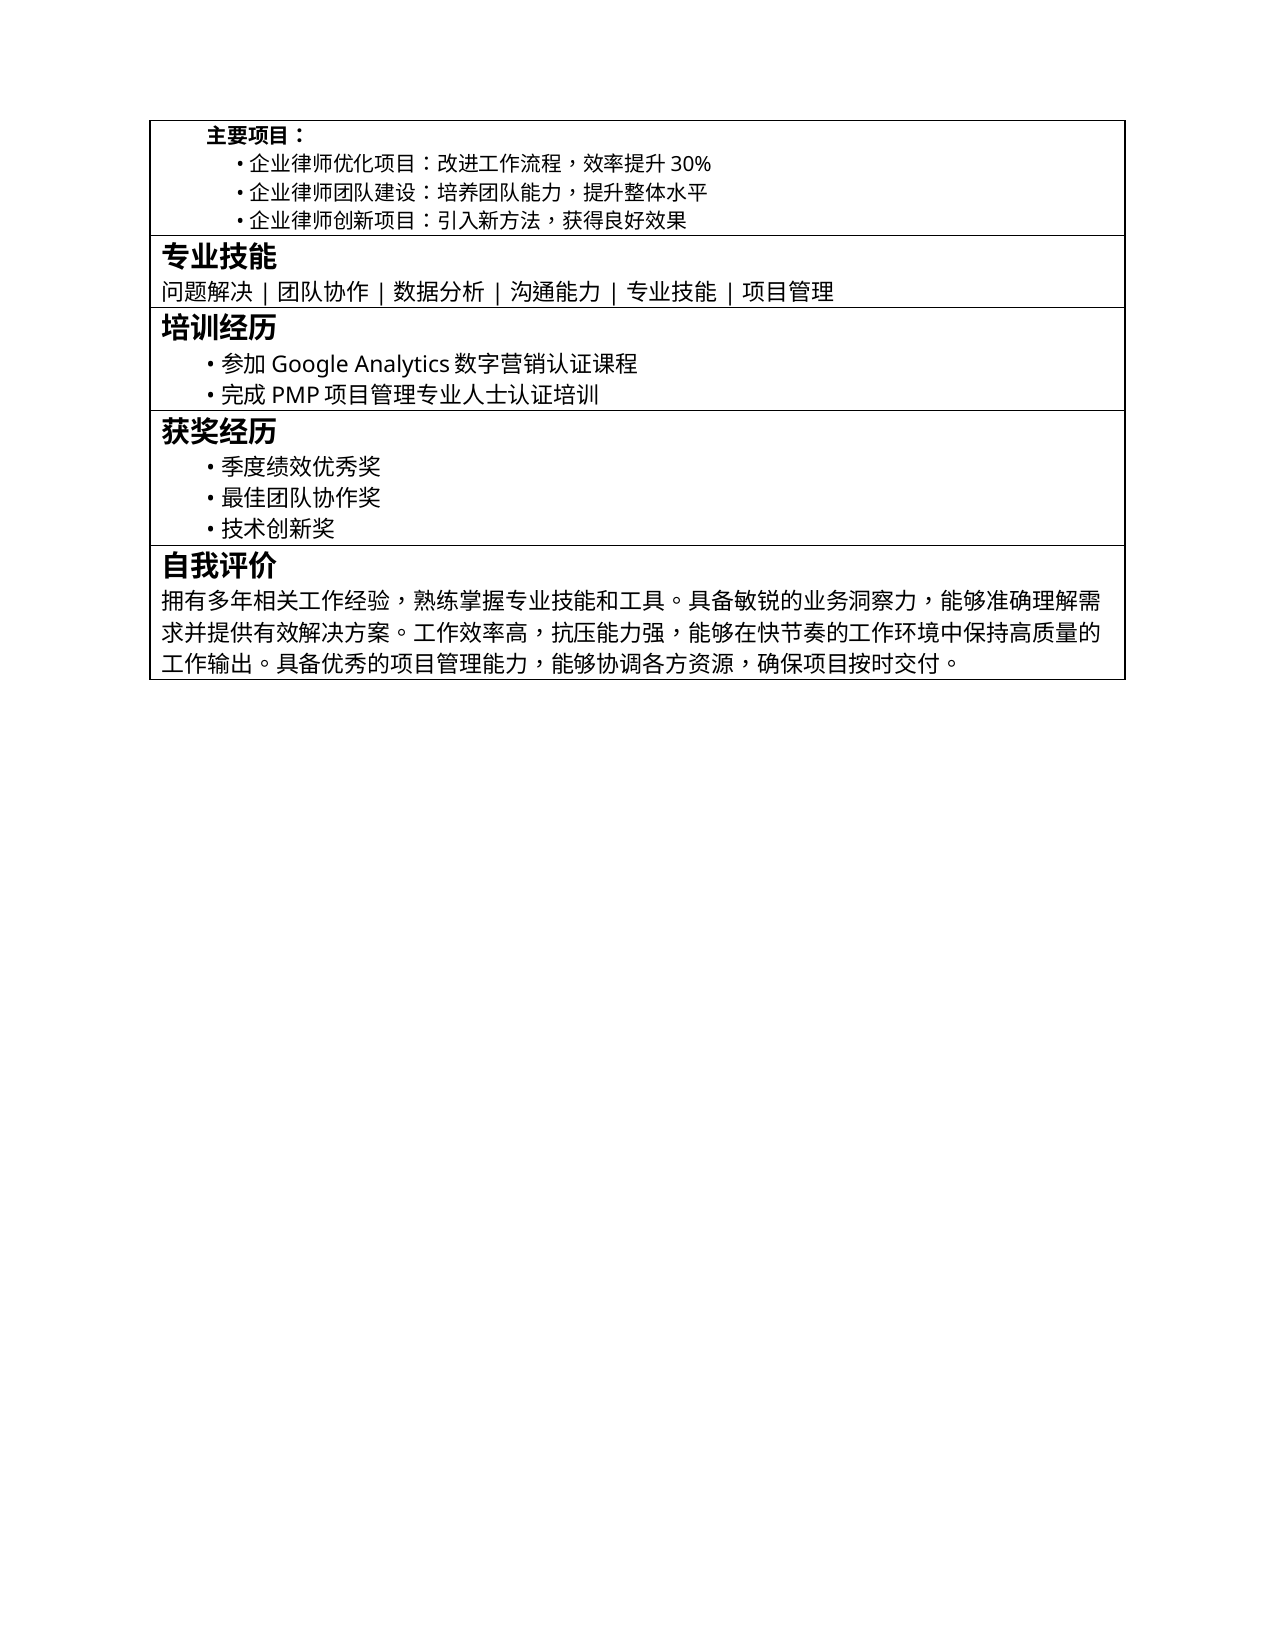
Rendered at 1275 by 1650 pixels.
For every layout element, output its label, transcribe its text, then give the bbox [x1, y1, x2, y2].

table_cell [151, 121, 1124, 235]
table_cell 培训经历 • 参加Google Analytics数字营销认证课程 • 完成PMP项目管理专业人士认证培训 [151, 308, 1124, 410]
table_cell 专业技能 问题解决 | 团队协作 | 数据分析 | 沟通能力 | 专业技能 | 项目管理 [151, 236, 1124, 307]
table_cell 获奖经历 • 季度绩效优秀奖 • 最佳团队协作奖 • 技术创新奖 [151, 411, 1124, 544]
table_cell 自我评价 拥有多年相关工作经验，熟练掌握专业技能和工具。具备敏锐的业务洞察力，能够准确理解需求并提供有效解决方案。工作效率高，抗压能力强，能够在快节奏的工作环境中保持高质量的工作输出。具备优秀的项目管理能力，能够协调各方资源，确保项目按时交付。 [151, 546, 1124, 679]
